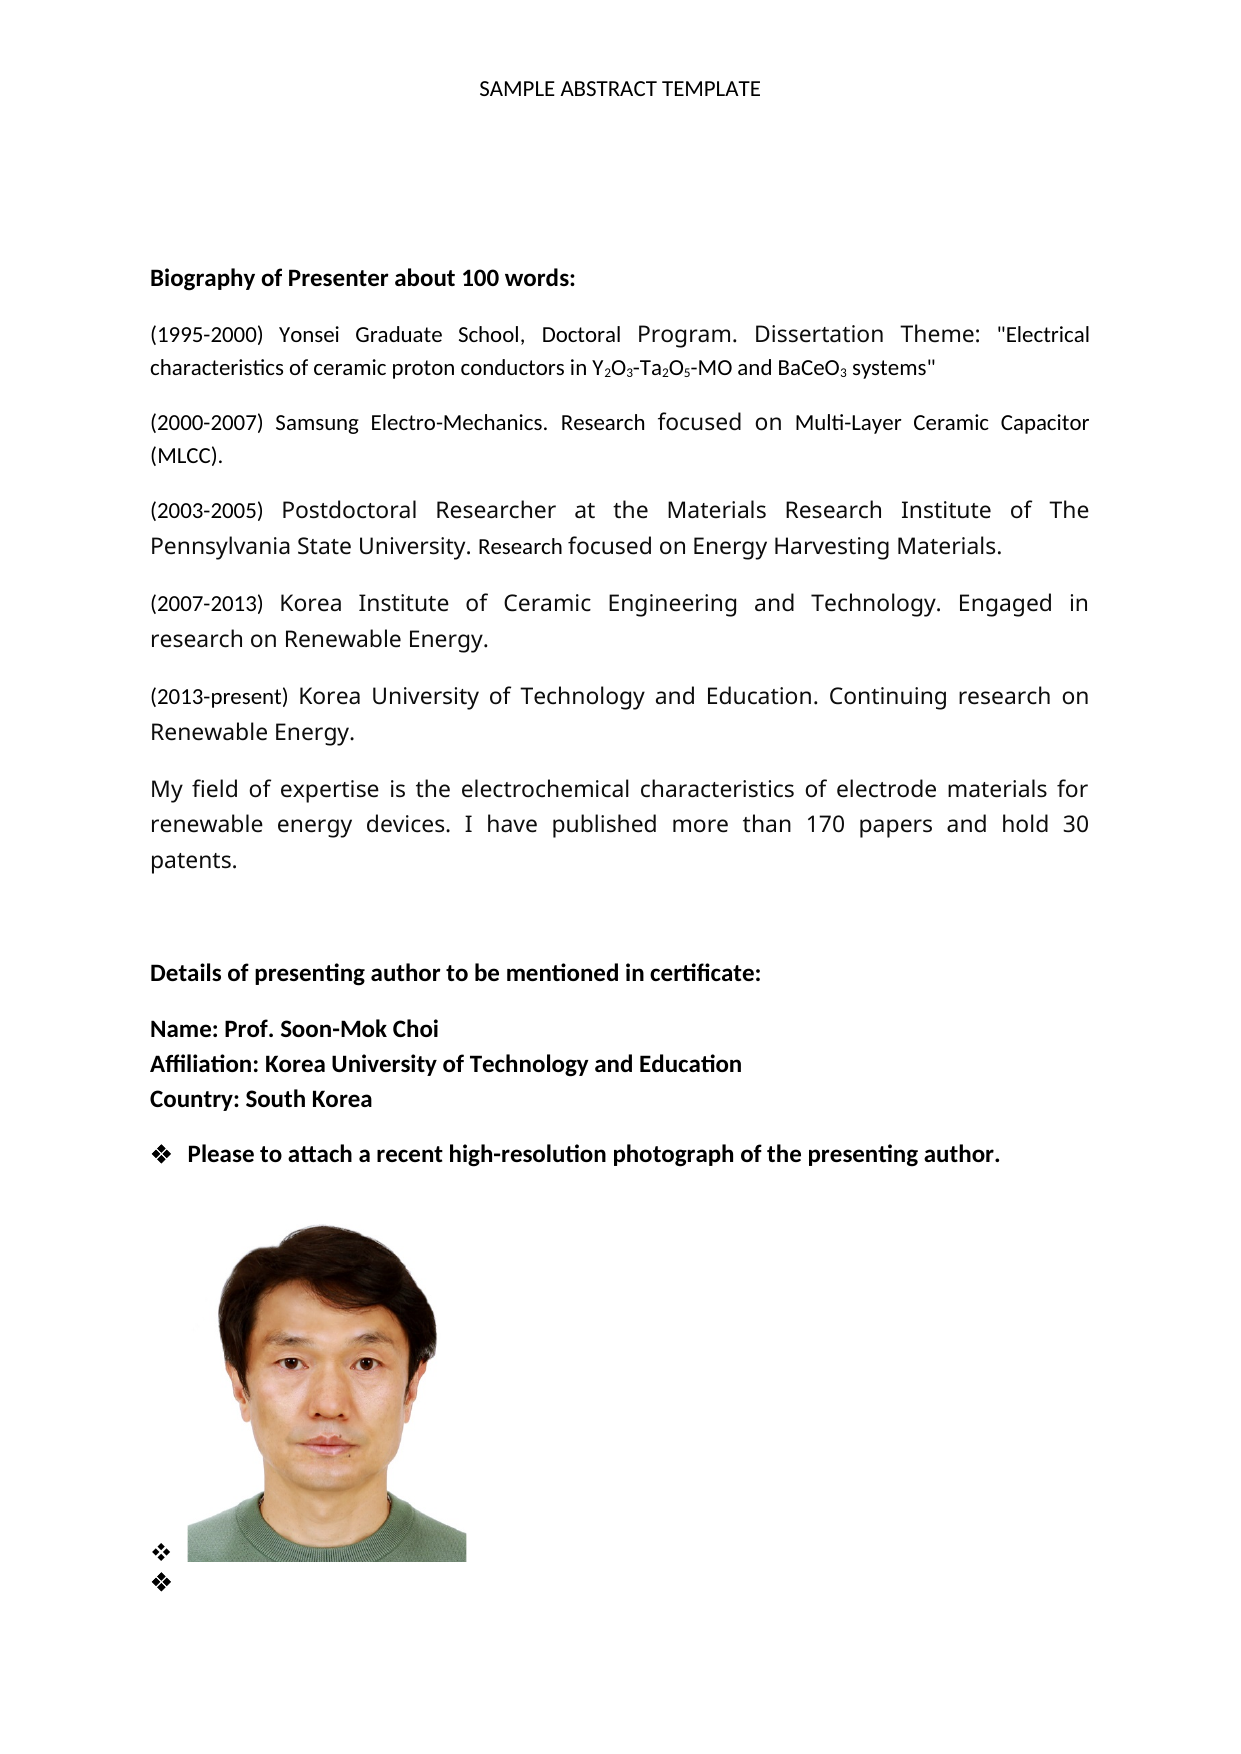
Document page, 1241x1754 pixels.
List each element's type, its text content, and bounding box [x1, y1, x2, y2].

text (2007-2013) Korea Institute of Ceramic Engineering and Technology. Engaged in research on Renewable Energy. [150, 587, 1090, 654]
text My field of expertise is the electrochemical characteristics of electrode materials for renewable energy devices. I have published more than 170 papers and hold 30 patents. [150, 840, 1090, 876]
text (1995-2000) Yonsei Graduate School, Doctoral Program. Dissertation Theme: "Electrical characteristics of ceramic proton conductors in Y2O3-Ta2O5-MO and BaCeO3 systems" [150, 317, 1090, 381]
list Please to attach a recent high-resolution photograph of the presenting author. [150, 1139, 1090, 1169]
text Name: Prof. Soon-Mok Choi Affiliation: Korea University of Technology and Education Country: South Korea [150, 1013, 1090, 1113]
picture [187, 1202, 467, 1562]
text (2000-2007) Samsung Electro-Mechanics. Research focused on Multi-Layer Ceramic Capacitor (MLCC). [150, 406, 1090, 469]
text (2003-2005) Postdoctoral Researcher at the Materials Research Institute of The Pennsylvania State University. Research focused on Energy Harvesting Materials. [150, 494, 1090, 562]
text Biography of Presenter about 100 words: [150, 262, 1090, 292]
text Details of presenting author to be mentioned in certificate: [150, 957, 1090, 987]
text (2013-present) Korea University of Technology and Education. Continuing research on Renewable Energy. [150, 680, 1090, 747]
